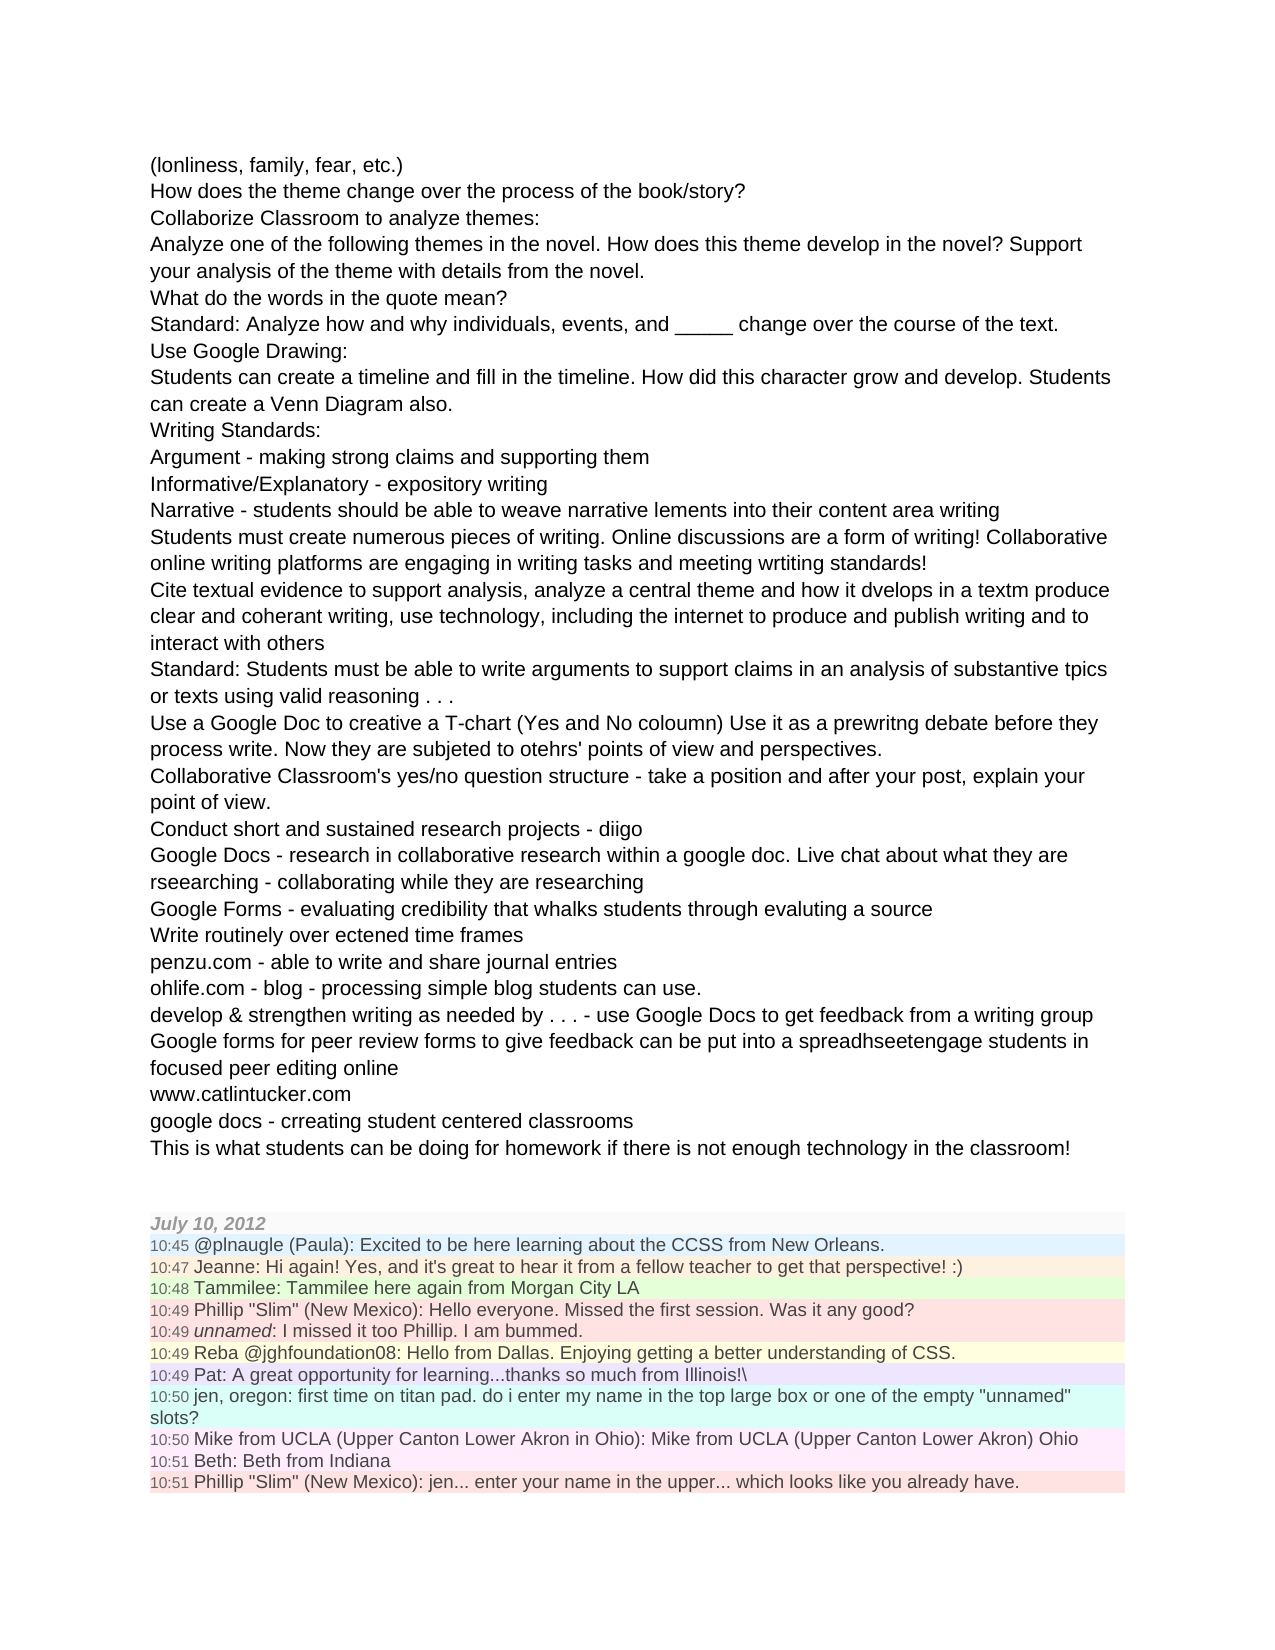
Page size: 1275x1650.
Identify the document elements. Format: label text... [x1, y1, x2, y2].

text Google Docs - research in collaborative research within a google doc. Live chat about what they are rseearching - collaborating while they are researching [150, 841, 1125, 894]
text 10:45 @plnaugle (Paula): Excited to be here learning about the CCSS from New Orleans. [150, 1234, 1125, 1256]
text 10:48 Tammilee: Tammilee here again from Morgan City LA [150, 1277, 1125, 1299]
text 10:51 Beth: Beth from Indiana [150, 1449, 1125, 1471]
text Standard: Analyze how and why individuals, events, and _____ change over the course of the text. [150, 309, 1125, 336]
text Students must create numerous pieces of writing. Online discussions are a form of writing! Collaborative online writing platforms are engaging in writing tasks and meeting wrtiting standards! [150, 522, 1125, 575]
text www.catlintucker.com [150, 1080, 1125, 1106]
text ohlife.com - blog - processing simple blog students can use. [150, 973, 1125, 1000]
text How does the theme change over the process of the book/story? [150, 177, 1125, 203]
text Argument - making strong claims and supporting them [150, 442, 1125, 469]
text Use Google Drawing: [150, 336, 1125, 362]
text Conduct short and sustained research projects - diigo [150, 814, 1125, 841]
text Analyze one of the following themes in the novel. How does this theme develop in the novel? Support your analysis of the theme with details from the novel. [150, 230, 1125, 283]
text google docs - crreating student centered classrooms [150, 1106, 1125, 1133]
text 10:49 Pat: A great opportunity for learning...thanks so much from Illinois!\ [150, 1363, 1125, 1385]
text This is what students can be doing for homework if there is not enough technology in the classroom! [150, 1133, 1125, 1159]
text Students can create a timeline and fill in the timeline. How did this character grow and develop. Students can create a Venn Diagram also. [150, 362, 1125, 416]
text Write routinely over ectened time frames [150, 920, 1125, 947]
text develop & strengthen writing as needed by . . . - use Google Docs to get feedback from a writing group [150, 1000, 1125, 1027]
text Collaborize Classroom to analyze themes: [150, 203, 1125, 230]
text 10:50 Mike from UCLA (Upper Canton Lower Akron in Ohio): Mike from UCLA (Upper Canton Lower Akron) Ohio [150, 1428, 1125, 1449]
text (lonliness, family, fear, etc.) [150, 150, 1125, 177]
text 10:49 Phillip "Slim" (New Mexico): Hello everyone. Missed the first session. Was it any good? [150, 1299, 1125, 1320]
text Collaborative Classroom's yes/no question structure - take a position and after your post, explain your point of view. [150, 761, 1125, 814]
text Writing Standards: [150, 416, 1125, 442]
text Use a Google Doc to creative a T-chart (Yes and No coloumn) Use it as a prewritng debate before they process write. Now they are subjeted to otehrs' points of view and perspectives. [150, 708, 1125, 761]
text Google forms for peer review forms to give feedback can be put into a spreadhseetengage students in focused peer editing online [150, 1027, 1125, 1080]
text Google Forms - evaluating credibility that whalks students through evaluting a source [150, 894, 1125, 920]
text Narrative - students should be able to weave narrative lements into their content area writing [150, 495, 1125, 522]
text penzu.com - able to write and share journal entries [150, 947, 1125, 973]
text What do the words in the quote mean? [150, 283, 1125, 309]
text Standard: Students must be able to write arguments to support claims in an analysis of substantive tpics or texts using valid reasoning . . . [150, 655, 1125, 708]
text 10:49 unnamed: I missed it too Phillip. I am bummed. [150, 1320, 1125, 1342]
text 10:50 jen, oregon: first time on titan pad. do i enter my name in the top large box or one of the empty "unnamed" slots? [150, 1385, 1125, 1428]
text 10:47 Jeanne: Hi again! Yes, and it's great to hear it from a fellow teacher to get that perspective! :) [150, 1256, 1125, 1277]
text Informative/Explanatory - expository writing [150, 469, 1125, 495]
text July 10, 2012 [150, 1212, 1125, 1234]
text 10:51 Phillip "Slim" (New Mexico): jen... enter your name in the upper... which looks like you already have. [150, 1471, 1125, 1493]
text 10:49 Reba @jghfoundation08: Hello from Dallas. Enjoying getting a better understanding of CSS. [150, 1342, 1125, 1363]
text Cite textual evidence to support analysis, analyze a central theme and how it dvelops in a textm produce clear and coherant writing, use technology, including the internet to produce and publish writing and to interact with others [150, 575, 1125, 655]
